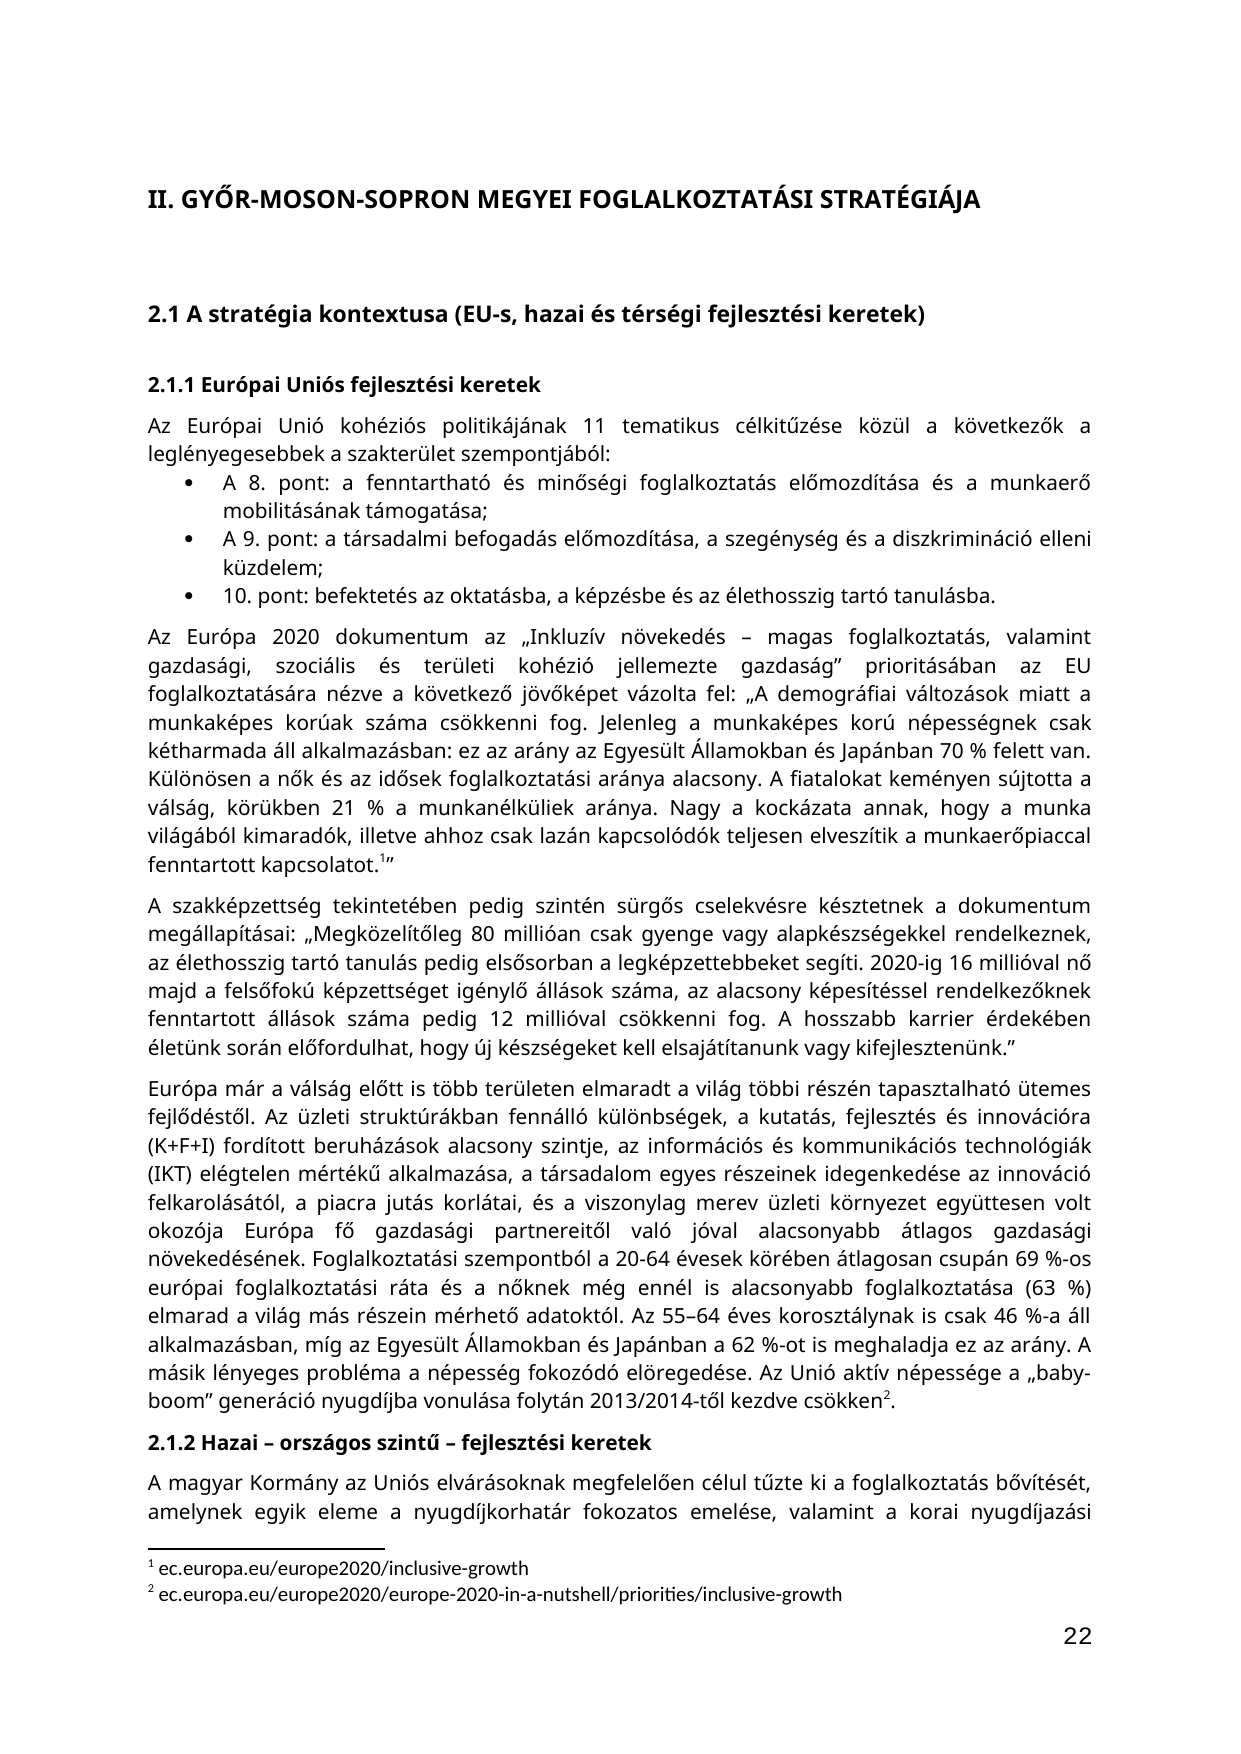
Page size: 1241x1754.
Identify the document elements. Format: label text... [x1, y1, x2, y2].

text 2.1.2 Hazai – országos szintű – fejlesztési keretek [148, 1428, 1093, 1456]
text 2.1.1 Európai Uniós fejlesztési keretek [148, 370, 1093, 398]
text A szakképzettség tekintetében pedig szintén sürgős cselekvésre késztetnek a dokumentum megállapításai: „Megközelítőleg 80 millióan csak gyenge vagy alapkészségekkel rendelkeznek, az élethosszig tartó tanulás pedig elsősorban a legképzettebbeket segíti. 2020-ig 16 millióval nő majd a felsőfokú képzettséget igénylő állások száma, az alacsony képesítéssel rendelkezőknek fenntartott állások száma pedig 12 millióval csökkenni fog. A hosszabb karrier érdekében életünk során előfordulhat, hogy új készségeket kell elsajátítanunk vagy kifejlesztenünk.” [148, 891, 1093, 1061]
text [148, 1468, 1093, 1525]
text Az Európa 2020 dokumentum az „Inkluzív növekedés – magas foglalkoztatás, valamint gazdasági, szociális és területi kohézió jellemezte gazdaság” prioritásában az EU foglalkoztatására nézve a következő jövőképet vázolta fel: „A demográfiai változások miatt a munkaképes korúak száma csökkenni fog. Jelenleg a munkaképes korú népességnek csak kétharmada áll alkalmazásban: ez az arány az Egyesült Államokban és Japánban 70 % felett van. Különösen a nők és az idősek foglalkoztatási aránya alacsony. A fiatalokat keményen sújtotta a válság, körükben 21 % a munkanélküliek aránya. Nagy a kockázata annak, hogy a munka világából kimaradók, illetve ahhoz csak lazán kapcsolódók teljesen elveszítik a munkaerőpiaccal fenntartott kapcsolatot.” [148, 622, 1093, 878]
text Az Európai Unió kohéziós politikájának 11 tematikus célkitűzése közül a következők a leglényegesebbek a szakterület szempontjából: [148, 411, 1093, 468]
subtitle II. Győr-Moson-Sopron Megyei foglalkoztatási stratégiÁja [148, 182, 1093, 216]
list 10. pont: befektetés az oktatásba, a képzésbe és az élethosszig tartó tanulásba. [185, 581, 1093, 610]
subtitle 2.1 A stratégia kontextusa (EU-s, hazai és térségi fejlesztési keretek) [148, 298, 1093, 329]
list A 8. pont: a fenntartható és minőségi foglalkoztatás előmozdítása és a munkaerő mobilitásának támogatása; [185, 468, 1093, 524]
list A 9. pont: a társadalmi befogadás előmozdítása, a szegénység és a diszkrimináció elleni küzdelem; [185, 524, 1093, 581]
text Európa már a válság előtt is több területen elmaradt a világ többi részén tapasztalható ütemes fejlődéstől. Az üzleti struktúrákban fennálló különbségek, a kutatás, fejlesztés és innovációra (K+F+I) fordított beruházások alacsony szintje, az információs és kommunikációs technológiák (IKT) elégtelen mértékű alkalmazása, a társadalom egyes részeinek idegenkedése az innováció felkarolásától, a piacra jutás korlátai, és a viszonylag merev üzleti környezet együttesen volt okozója Európa fő gazdasági partnereitől való jóval alacsonyabb átlagos gazdasági növekedésének. Foglalkoztatási szempontból a 20-64 évesek körében átlagosan csupán 69 %-os európai foglalkoztatási ráta és a nőknek még ennél is alacsonyabb foglalkoztatása (63 %) elmarad a világ más részein mérhető adatoktól. Az 55–64 éves korosztálynak is csak 46 %-a áll alkalmazásban, míg az Egyesült Államokban és Japánban a 62 %-ot is meghaladja ez az arány. A másik lényeges probléma a népesség fokozódó elöregedése. Az Unió aktív népessége a „baby-boom” generáció nyugdíjba vonulása folytán 2013/2014-től kezdve csökken. [148, 1074, 1093, 1415]
